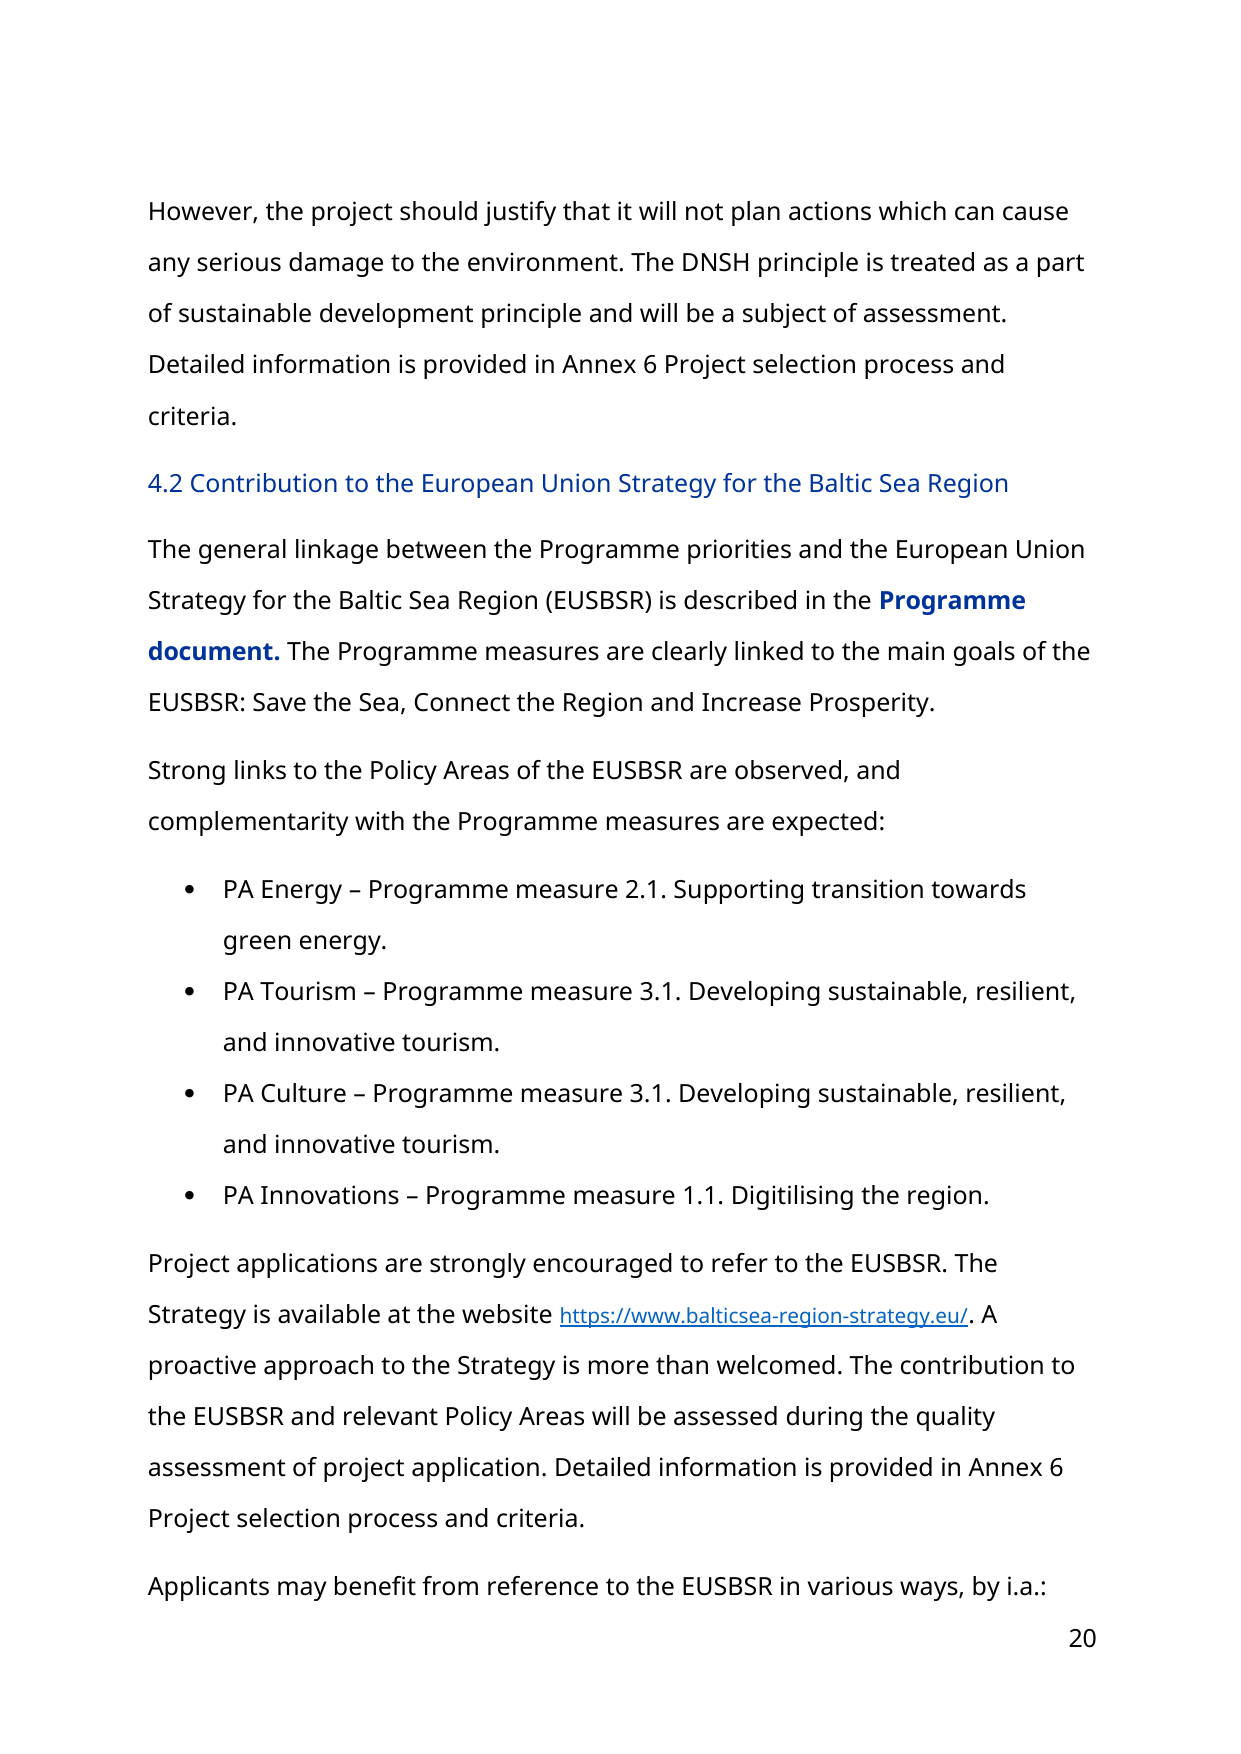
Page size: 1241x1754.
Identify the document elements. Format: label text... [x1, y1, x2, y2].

list PA Culture – Programme measure 3.1. Developing sustainable, resilient, and innovative tourism. [185, 1076, 1097, 1161]
subtitle 4.2 Contribution to the European Union Strategy for the Baltic Sea Region [148, 466, 1097, 500]
text However, the project should justify that it will not plan actions which can cause any serious damage to the environment. The DNSH principle is treated as a part of sustainable development principle and will be a subject of assessment. Detailed information is provided in Annex 6 Project selection process and criteria. [148, 194, 1097, 432]
text Strong links to the Policy Areas of the EUSBSR are observed, and complementarity with the Programme measures are expected: [148, 753, 1097, 838]
text Applicants may benefit from reference to the EUSBSR in various ways, by i.a.: [148, 1568, 1097, 1602]
list PA Energy – Programme measure 2.1. Supporting transition towards green energy. [185, 871, 1097, 957]
list PA Innovations – Programme measure 1.1. Digitilising the region. [185, 1178, 1097, 1212]
list PA Tourism – Programme measure 3.1. Developing sustainable, resilient, and innovative tourism. [185, 973, 1097, 1059]
text Project applications are strongly encouraged to refer to the EUSBSR. The Strategy is available at the website https://www.balticsea-region-strategy.eu/. A proactive approach to the Strategy is more than welcomed. The contribution to the EUSBSR and relevant Policy Areas will be assessed during the quality assessment of project application. Detailed information is provided in Annex 6 Project selection process and criteria. [148, 1245, 1097, 1535]
text The general linkage between the Programme priorities and the European Union Strategy for the Baltic Sea Region (EUSBSR) is described in the Programme document. The Programme measures are clearly linked to the main goals of the EUSBSR: Save the Sea, Connect the Region and Increase Prosperity. [148, 532, 1097, 719]
